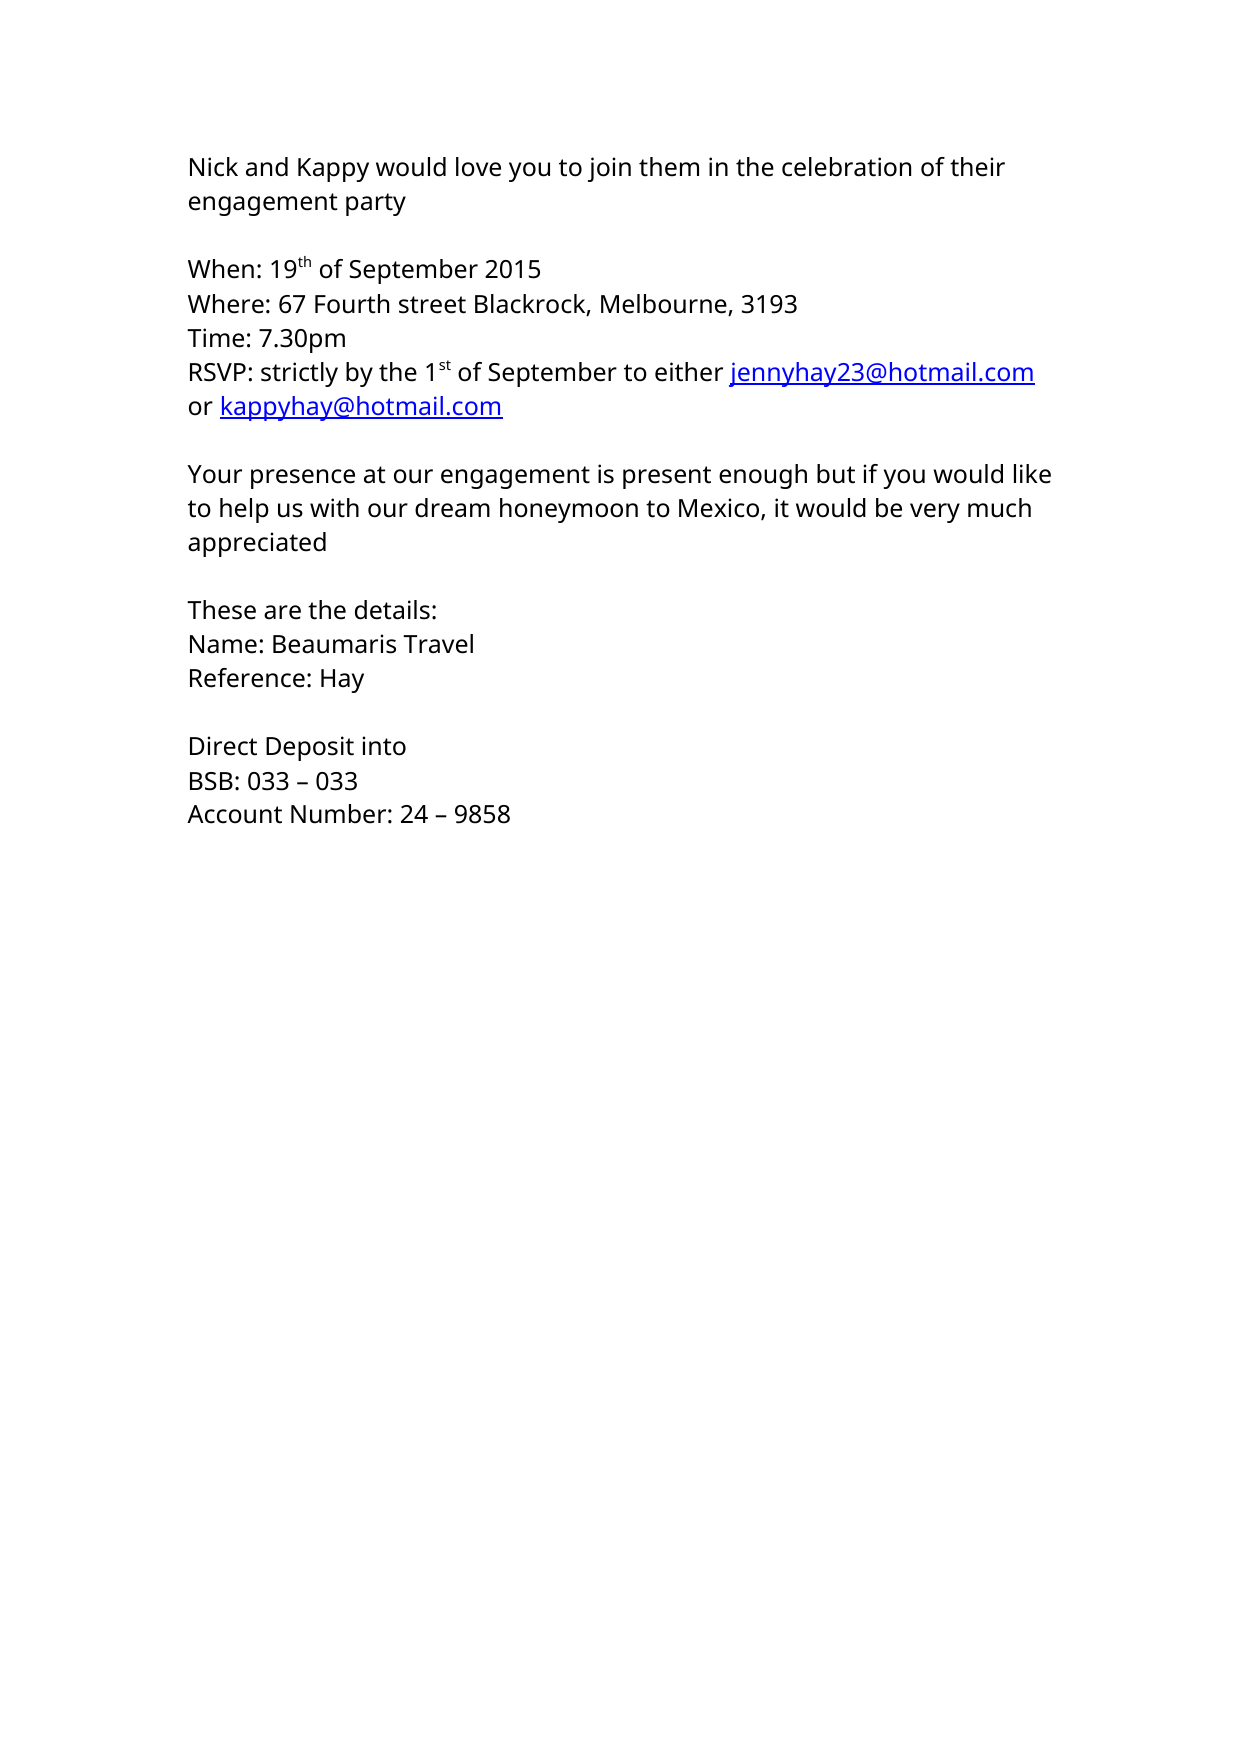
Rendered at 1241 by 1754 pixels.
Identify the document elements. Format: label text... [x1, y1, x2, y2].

text Where: 67 Fourth street Blackrock, Melbourne, 3193 [187, 286, 1053, 320]
text These are the details: [187, 593, 1053, 627]
text Reference: Hay [187, 661, 1053, 695]
text When: 19th of September 2015 [187, 252, 1053, 286]
text Name: Beaumaris Travel [187, 627, 1053, 661]
text RSVP: strictly by the 1st of September to either jennyhay23@hotmail.com or kappyhay@hotmail.com [187, 354, 1053, 422]
text Account Number: 24 – 9858 [187, 797, 1053, 831]
text Nick and Kappy would love you to join them in the celebration of their engagement party [187, 150, 1053, 218]
text Your presence at our engagement is present enough but if you would like to help us with our dream honeymoon to Mexico, it would be very much appreciated [187, 457, 1053, 559]
text BSB: 033 – 033 [187, 763, 1053, 797]
text Time: 7.30pm [187, 320, 1053, 354]
text Direct Deposit into [187, 729, 1053, 763]
